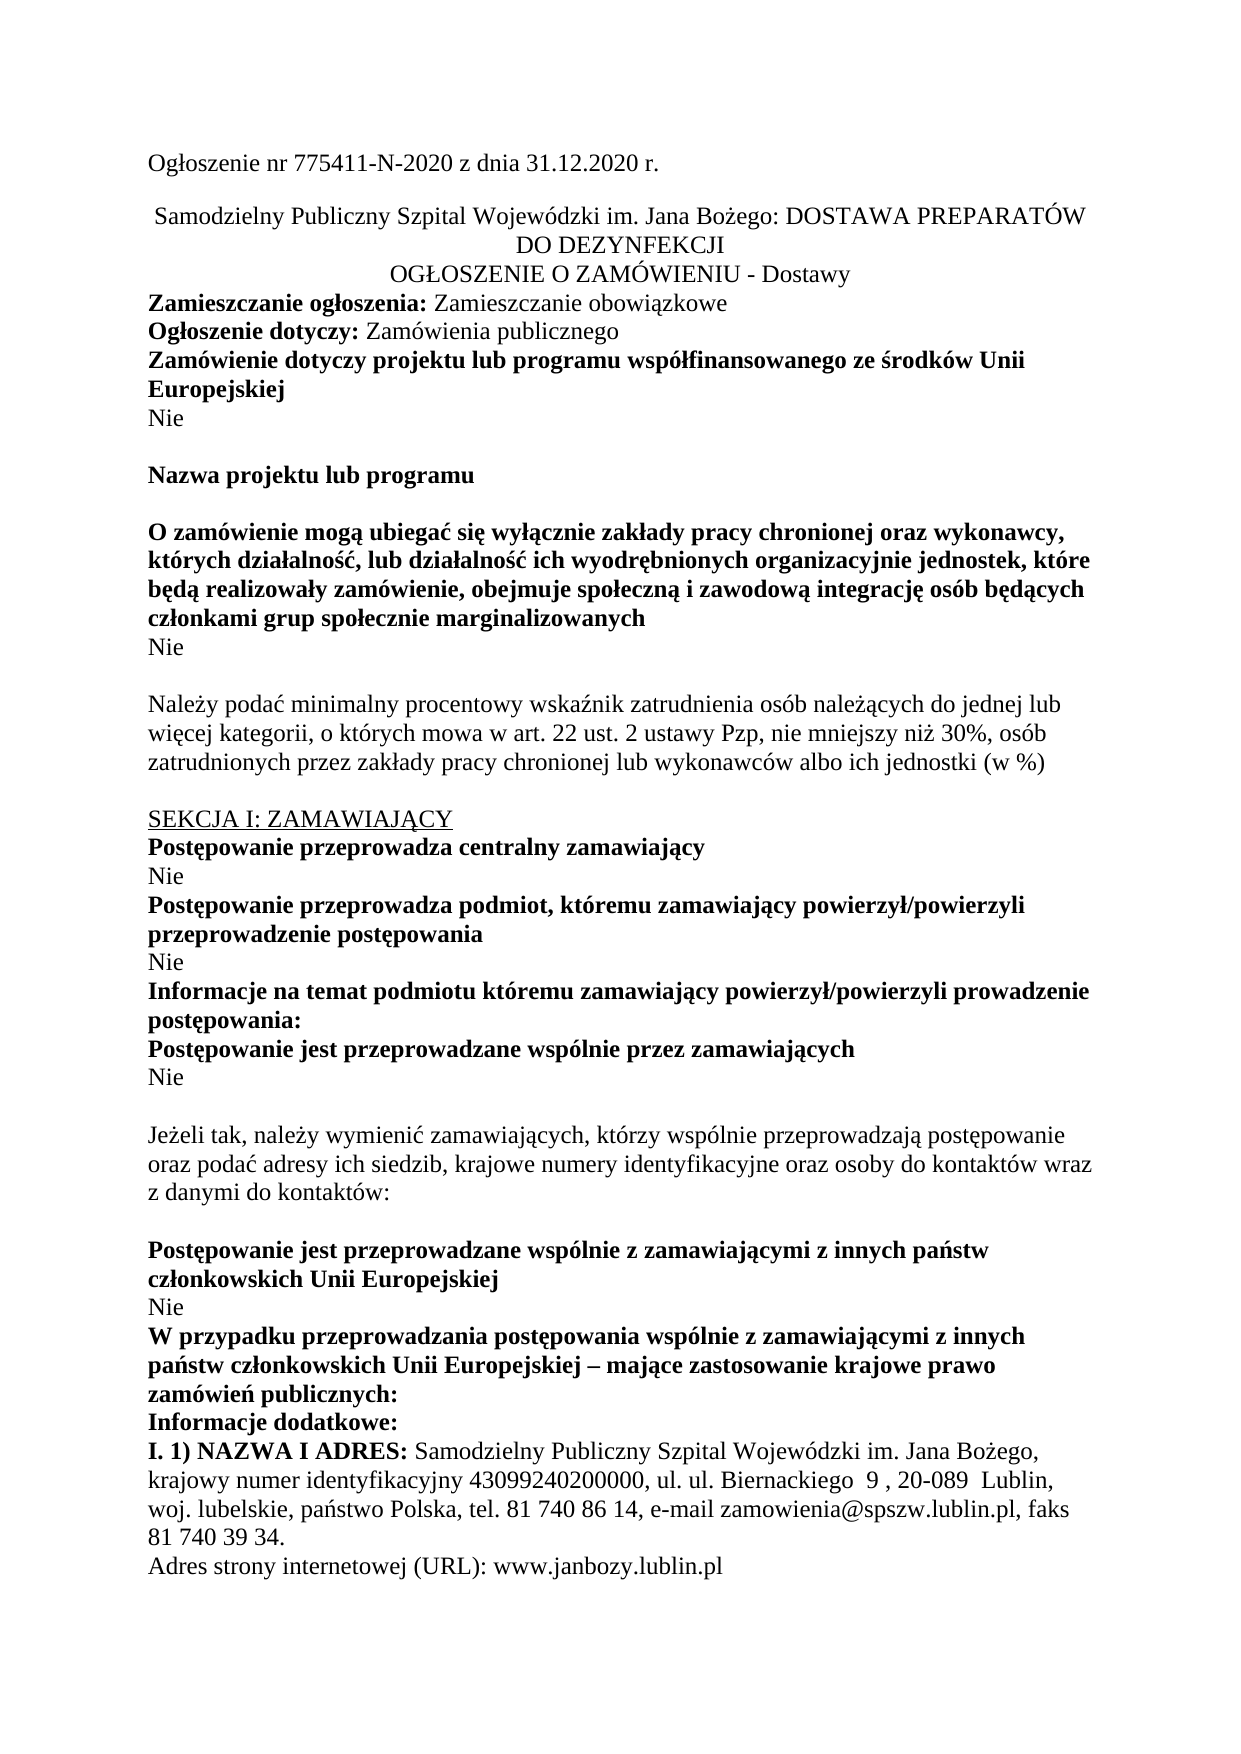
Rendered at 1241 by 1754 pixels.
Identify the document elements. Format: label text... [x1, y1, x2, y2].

text Nazwa projektu lub programu [148, 431, 1093, 517]
text Nie [148, 403, 1093, 431]
text Nie [148, 632, 1093, 661]
text Ogłoszenie nr 775411-N-2020 z dnia 31.12.2020 r. [148, 148, 1093, 176]
text SEKCJA I: ZAMAWIAJĄCY [148, 804, 1093, 832]
text Należy podać minimalny procentowy wskaźnik zatrudnienia osób należących do jednej lub więcej kategorii, o których mowa w art. 22 ust. 2 ustawy Pzp, nie mniejszy niż 30%, osób zatrudnionych przez zakłady pracy chronionej lub wykonawców albo ich jednostki (w %) [148, 661, 1093, 804]
text Informacje na temat podmiotu któremu zamawiający powierzył/powierzyli prowadzenie postępowania: Postępowanie jest przeprowadzane wspólnie przez zamawiających [148, 976, 1093, 1062]
text Postępowanie przeprowadza podmiot, któremu zamawiający powierzył/powierzyli przeprowadzenie postępowania [148, 890, 1093, 947]
text Jeżeli tak, należy wymienić zamawiających, którzy wspólnie przeprowadzają postępowanie oraz podać adresy ich siedzib, krajowe numery identyfikacyjne oraz osoby do kontaktów wraz z danymi do kontaktów: Postępowanie jest przeprowadzane wspólnie z zamawiającymi z innych państw członkowskich Unii Europejskiej [148, 1091, 1093, 1292]
text O zamówienie mogą ubiegać się wyłącznie zakłady pracy chronionej oraz wykonawcy, których działalność, lub działalność ich wyodrębnionych organizacyjnie jednostek, które będą realizowały zamówienie, obejmuje społeczną i zawodową integrację osób będących członkami grup społecznie marginalizowanych [148, 517, 1093, 632]
text Nie [148, 1062, 1093, 1091]
text Nie [148, 947, 1093, 976]
text W przypadku przeprowadzania postępowania wspólnie z zamawiającymi z innych państw członkowskich Unii Europejskiej – mające zastosowanie krajowe prawo zamówień publicznych: Informacje dodatkowe: [148, 1321, 1093, 1436]
text Zamieszczanie ogłoszenia: Zamieszczanie obowiązkowe [148, 288, 1093, 316]
text Nie [148, 861, 1093, 890]
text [148, 1436, 1093, 1580]
text Nie [148, 1292, 1093, 1321]
text Postępowanie przeprowadza centralny zamawiający [148, 832, 1093, 861]
text Ogłoszenie dotyczy: Zamówienia publicznego [148, 316, 1093, 345]
text Samodzielny Publiczny Szpital Wojewódzki im. Jana Bożego: DOSTAWA PREPARATÓW DO DEZYNFEKCJI OGŁOSZENIE O ZAMÓWIENIU - Dostawy [148, 201, 1093, 288]
text Zamówienie dotyczy projektu lub programu współfinansowanego ze środków Unii Europejskiej [148, 345, 1093, 403]
